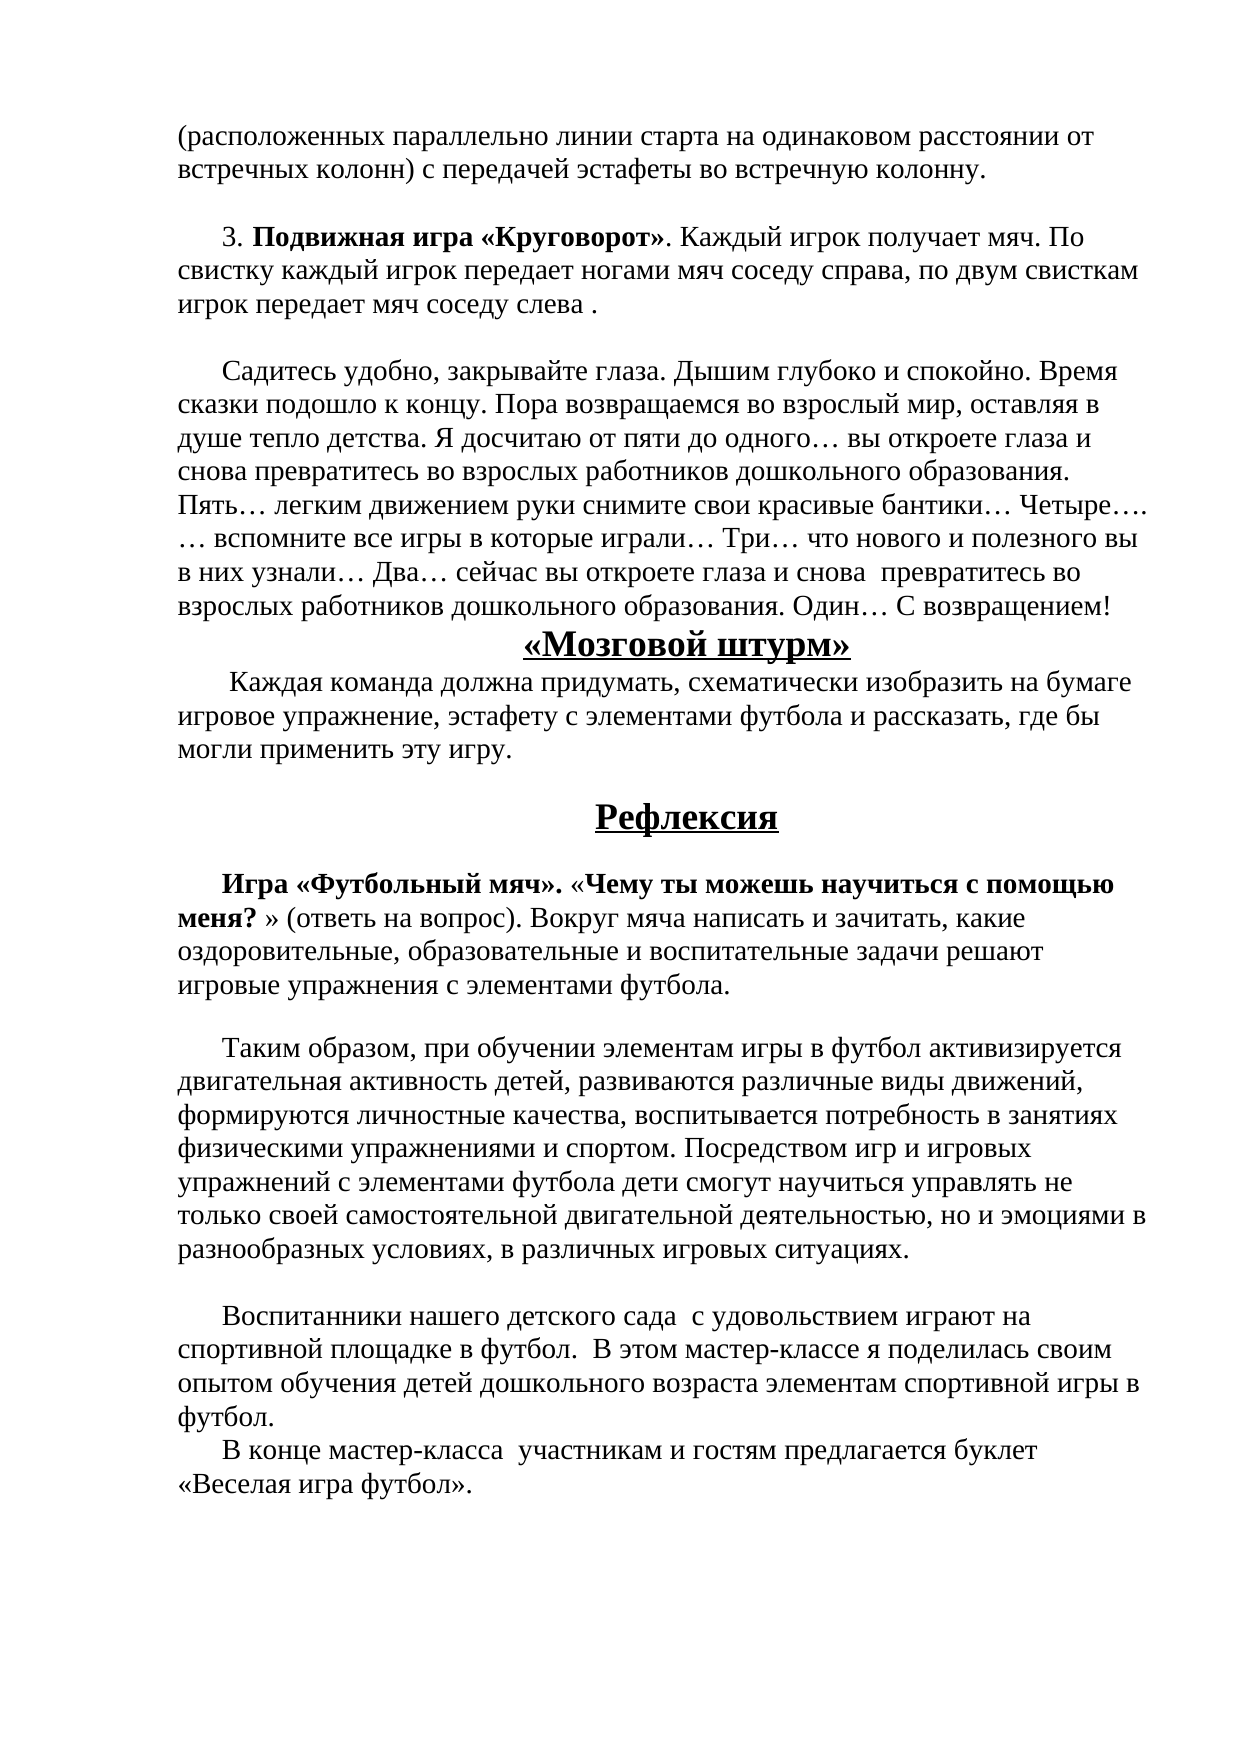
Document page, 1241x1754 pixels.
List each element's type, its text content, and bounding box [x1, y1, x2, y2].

list Садитесь удобно, закрывайте глаза. Дышим глубоко и спокойно. Время сказки подошло к концу. Пора возвращаемся во взрослый мир, оставляя в душе тепло детства. Я досчитаю от пяти до одного… вы откроете глаза и снова превратитесь во взрослых работников дошкольного образования. Пять… легким движением руки снимите свои красивые бантики… Четыре…. … вспомните все игры в которые играли… Три… что нового и полезного вы в них узнали… Два… сейчас вы откроете глаза и снова превратитесь во взрослых работников дошкольного образования. Один… С возвращением! [177, 353, 1152, 621]
text Каждая команда должна придумать, схематически изобразить на бумаге игровое упражнение, эстафету с элементами футбола и рассказать, где бы могли применить эту игру. [177, 664, 1152, 765]
text Рефлексия [177, 794, 1152, 837]
text Воспитанники нашего детского сада с удовольствием играют на спортивной площадке в футбол. В этом мастер-классе я поделилась своим опытом обучения детей дошкольного возраста элементам спортивной игры в футбол. [177, 1298, 1152, 1432]
text В конце мастер-класса участникам и гостям предлагается буклет «Веселая игра футбол». [177, 1432, 1152, 1499]
text «Мозговой штурм» [177, 621, 1152, 664]
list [177, 118, 1152, 185]
text Таким образом, при обучении элементам игры в футбол активизируется двигательная активность детей, развиваются различные виды движений, формируются личностные качества, воспитывается потребность в занятиях физическими упражнениями и спортом. Посредством игр и игровых упражнений с элементами футбола дети смогут научиться управлять не только своей самостоятельной двигательной деятельностью, но и эмоциями в разнообразных условиях, в различных игровых ситуациях. [177, 1030, 1152, 1264]
text Игра «Футбольный мяч». «Чему ты можешь научиться с помощью меня? » (ответь на вопрос). Вокруг мяча написать и зачитать, какие оздоровительные, образовательные и воспитательные задачи решают игровые упражнения с элементами футбола. [177, 866, 1152, 1001]
list Подвижная игра «Круговорот». Каждый игрок получает мяч. По свистку каждый игрок передает ногами мяч соседу справа, по двум свисткам игрок передает мяч соседу слева . [177, 219, 1152, 319]
